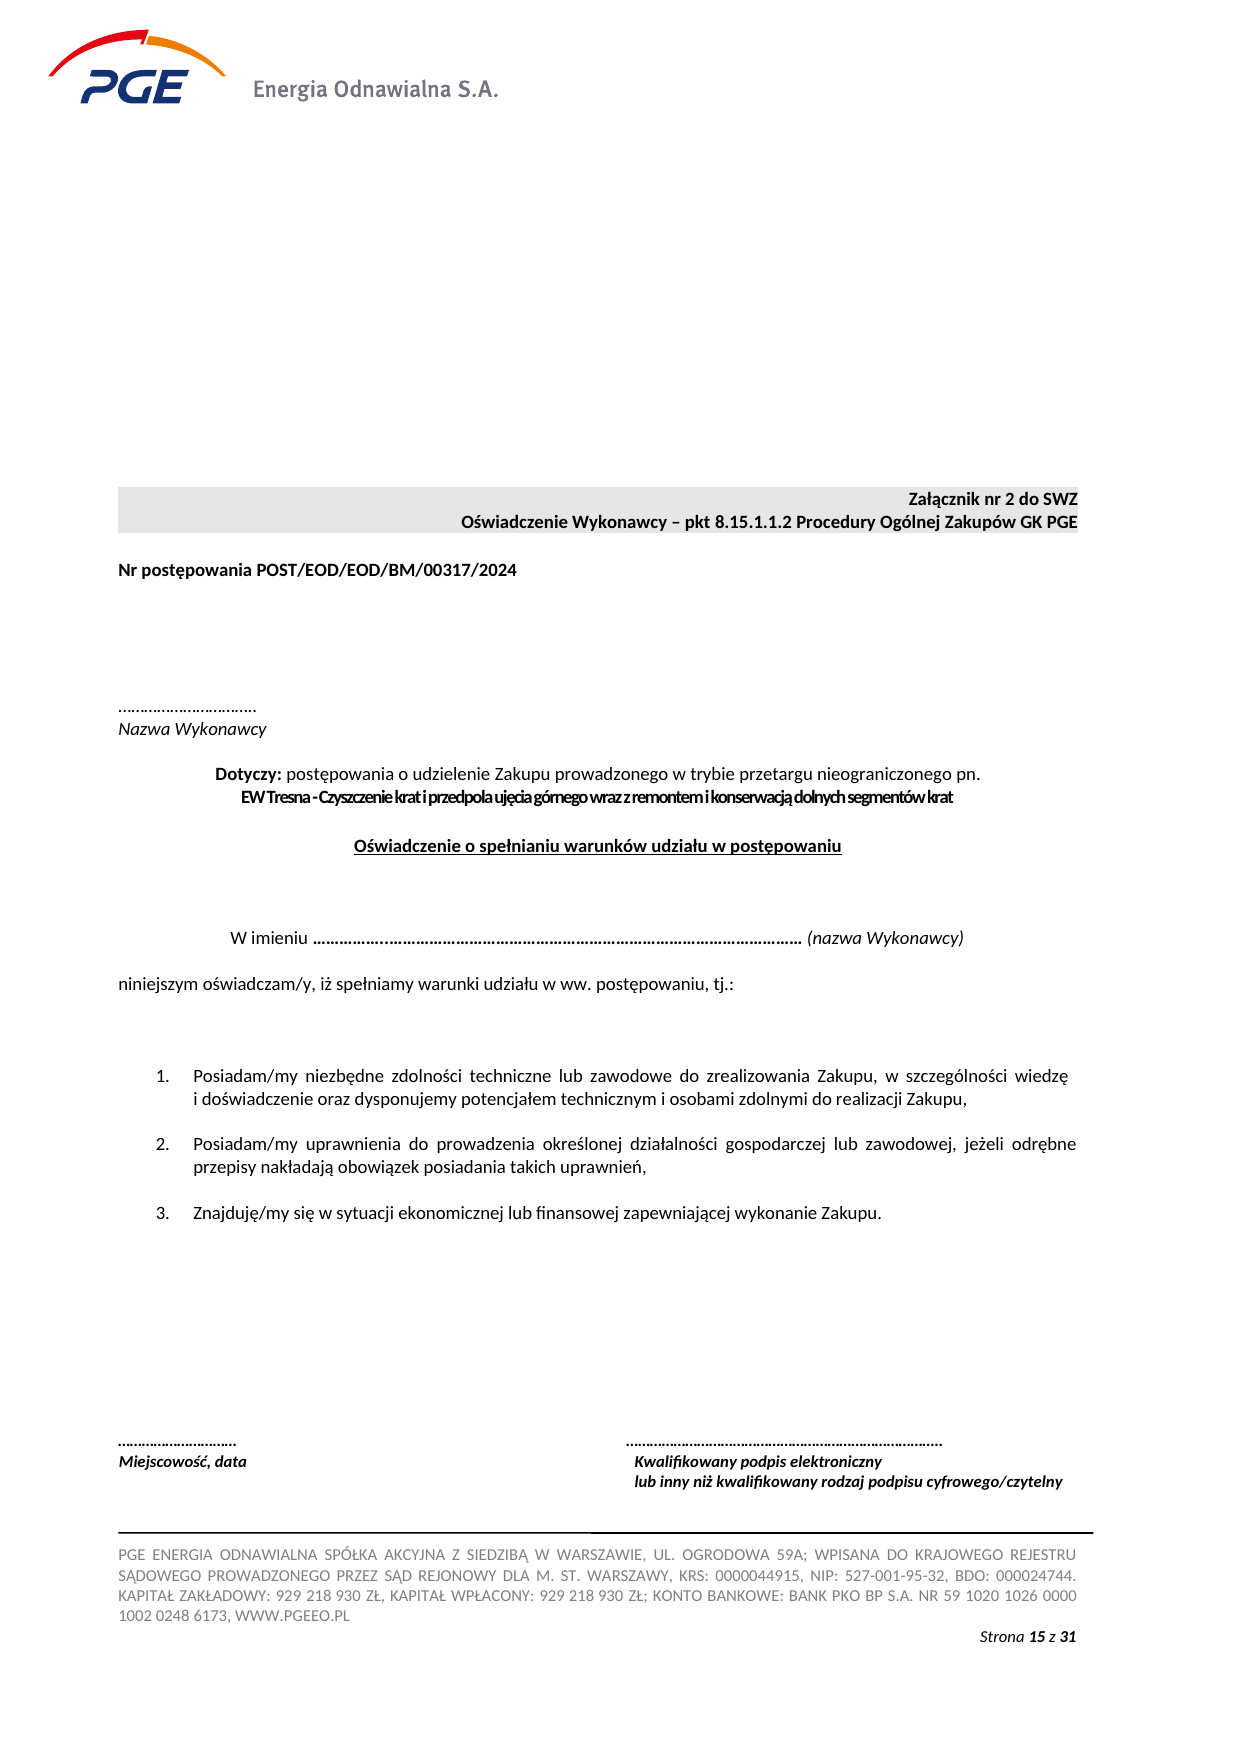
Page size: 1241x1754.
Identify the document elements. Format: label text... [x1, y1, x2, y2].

text W imieniu ……………..………………………………………………………………………………… (nazwa Wykonawcy) [118, 926, 1078, 949]
list Posiadam/my uprawnienia do prowadzenia określonej działalności gospodarczej lub zawodowej, jeżeli odrębne przepisy nakładają obowiązek posiadania takich uprawnień, [156, 1133, 1078, 1178]
text Załącznik nr 2 do SWZ [118, 487, 1078, 510]
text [119, 1451, 1078, 1491]
text ………………………… …………………………………………………………………….. [118, 1431, 1078, 1451]
text ………………………….. [118, 694, 1078, 717]
list Znajduję/my się w sytuacji ekonomicznej lub finansowej zapewniającej wykonanie Zakupu. [156, 1201, 1078, 1224]
list Posiadam/my niezbędne zdolności techniczne lub zawodowe do zrealizowania Zakupu, w szczególności wiedzę i doświadczenie oraz dysponujemy potencjałem technicznym i osobami zdolnymi do realizacji Zakupu, [156, 1064, 1078, 1110]
text niniejszym oświadczam/y, iż spełniamy warunki udziału w ww. postępowaniu, tj.: [118, 972, 1078, 995]
text Dotyczy: postępowania o udzielenie Zakupu prowadzonego w trybie przetargu nieograniczonego pn. [118, 762, 1078, 785]
text Nr postępowania POST/EOD/EOD/BM/00317/2024 [118, 556, 1078, 581]
text Oświadczenie Wykonawcy – pkt 8.15.1.1.2 Procedury Ogólnej Zakupów GK PGE [118, 510, 1078, 533]
text Oświadczenie o spełnianiu warunków udziału w postępowaniu [118, 835, 1078, 858]
subtitle EW Tresna - Czyszczenie krat i przedpola ujęcia górnego wraz z remontem i konserwacją dolnych segmentów krat [118, 785, 1078, 808]
text Nazwa Wykonawcy [118, 717, 1078, 739]
